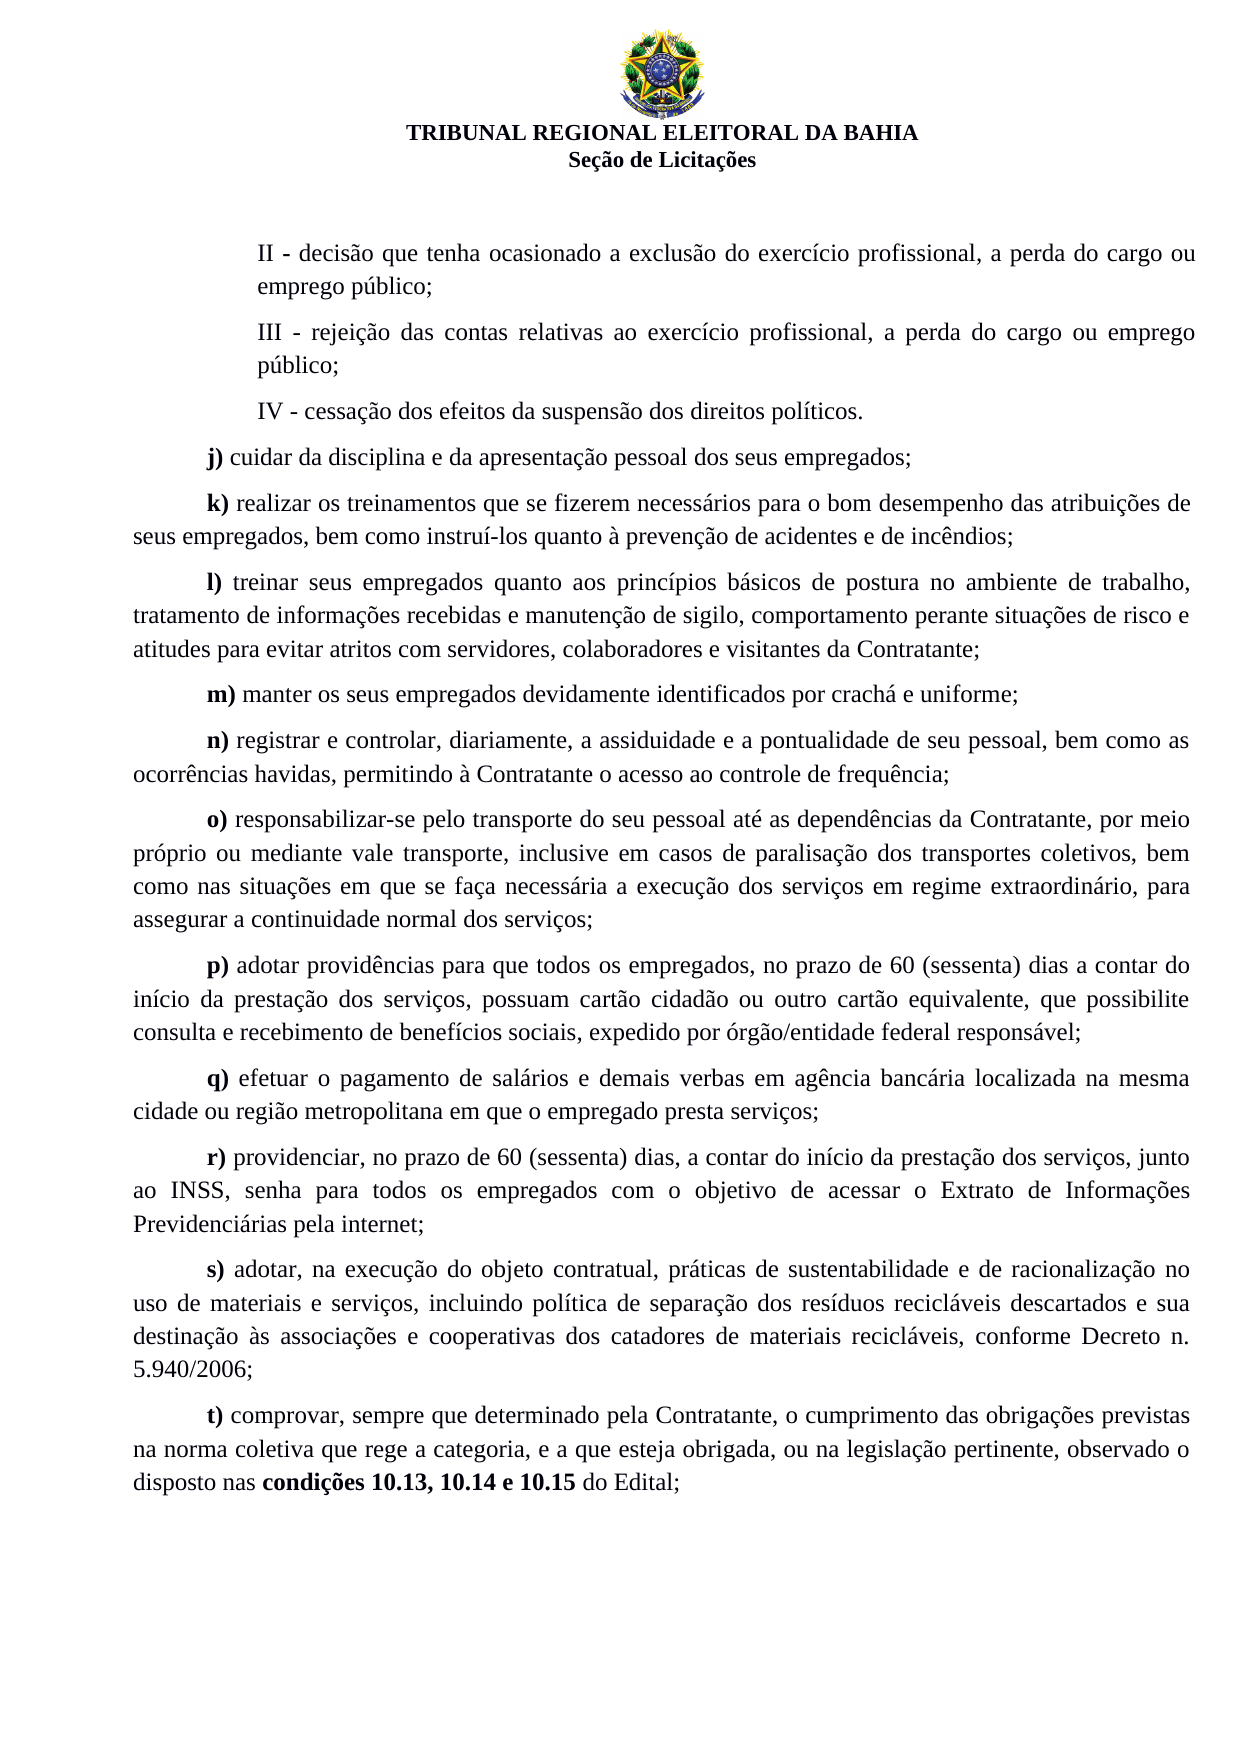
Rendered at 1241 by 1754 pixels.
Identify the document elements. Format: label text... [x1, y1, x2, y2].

text II - decisão que tenha ocasionado a exclusão do exercício profissional, a perda do cargo ou emprego público; [257, 234, 1196, 301]
text n) registrar e controlar, diariamente, a assiduidade e a pontualidade de seu pessoal, bem como as ocorrências havidas, permitindo à Contratante o acesso ao controle de frequência; [133, 722, 1191, 789]
text IV - cessação dos efeitos da suspensão dos direitos políticos. [257, 393, 1196, 426]
text j) cuidar da disciplina e da apresentação pessoal dos seus empregados; [133, 439, 1191, 472]
text III - rejeição das contas relativas ao exercício profissional, a perda do cargo ou emprego público; [257, 314, 1196, 380]
text k) realizar os treinamentos que se fizerem necessários para o bom desempenho das atribuições de seus empregados, bem como instruí-los quanto à prevenção de acidentes e de incêndios; [133, 484, 1191, 551]
text t) comprovar, sempre que determinado pela Contratante, o cumprimento das obrigações previstas na norma coletiva que rege a categoria, e a que esteja obrigada, ou na legislação pertinente, observado o disposto nas condições 10.13, 10.14 e 10.15 do Edital; [133, 1397, 1191, 1497]
text s) adotar, na execução do objeto contratual, práticas de sustentabilidade e de racionalização no uso de materiais e serviços, incluindo política de separação dos resíduos recicláveis descartados e sua destinação às associações e cooperativas dos catadores de materiais recicláveis, conforme Decreto n. 5.940/2006; [133, 1251, 1191, 1384]
text p) adotar providências para que todos os empregados, no prazo de 60 (sessenta) dias a contar do início da prestação dos serviços, possuam cartão cidadão ou outro cartão equivalente, que possibilite consulta e recebimento de benefícios sociais, expedido por órgão/entidade federal responsável; [133, 947, 1191, 1047]
text l) treinar seus empregados quanto aos princípios básicos de postura no ambiente de trabalho, tratamento de informações recebidas e manutenção de sigilo, comportamento perante situações de risco e atitudes para evitar atritos com servidores, colaboradores e visitantes da Contratante; [133, 564, 1191, 664]
text r) providenciar, no prazo de 60 (sessenta) dias, a contar do início da prestação dos serviços, junto ao INSS, senha para todos os empregados com o objetivo de acessar o Extrato de Informações Previdenciárias pela internet; [133, 1139, 1191, 1239]
text m) manter os seus empregados devidamente identificados por crachá e uniforme; [133, 676, 1191, 709]
text q) efetuar o pagamento de salários e demais verbas em agência bancária localizada na mesma cidade ou região metropolitana em que o empregado presta serviços; [133, 1059, 1191, 1126]
text o) responsabilizar-se pelo transporte do seu pessoal até as dependências da Contratante, por meio próprio ou mediante vale transporte, inclusive em casos de paralisação dos transportes coletivos, bem como nas situações em que se faça necessária a execução dos serviços em regime extraordinário, para assegurar a continuidade normal dos serviços; [133, 801, 1191, 934]
